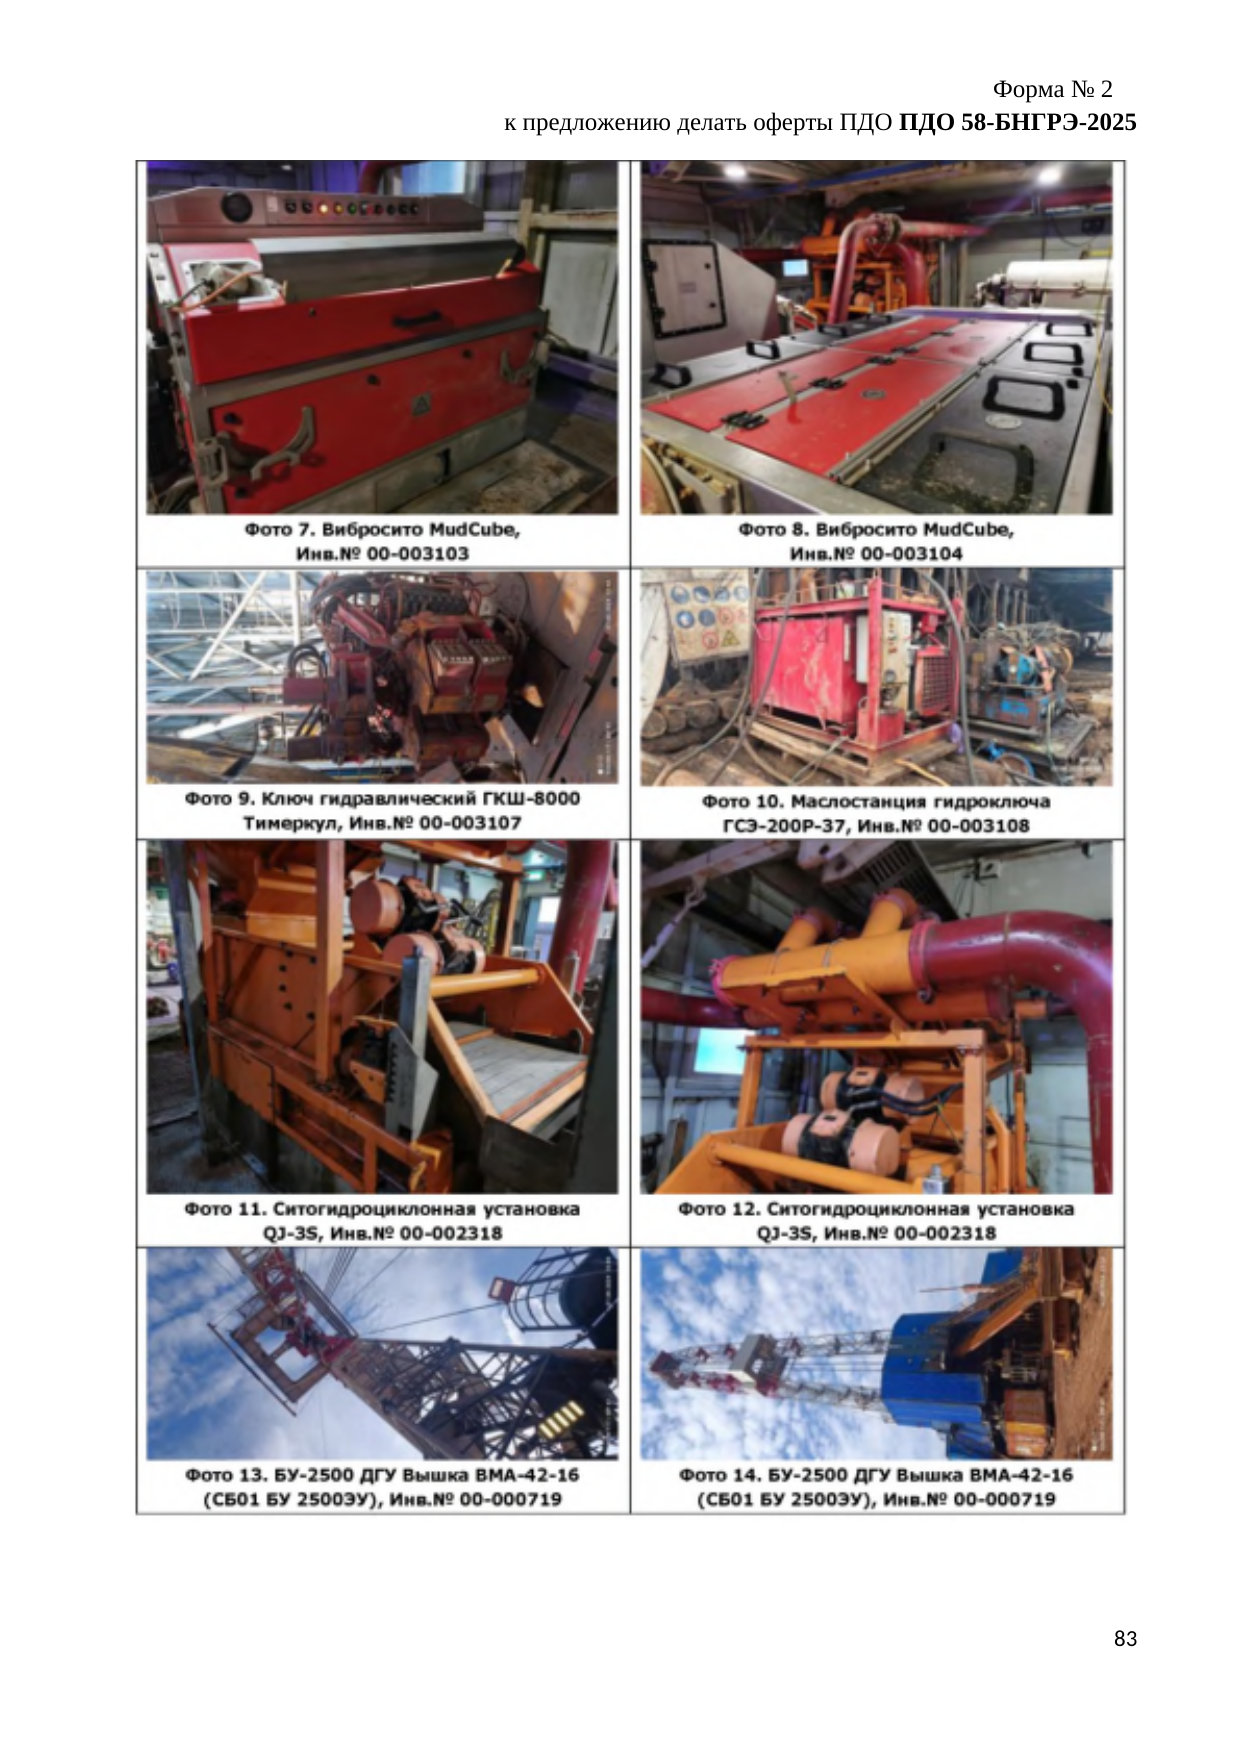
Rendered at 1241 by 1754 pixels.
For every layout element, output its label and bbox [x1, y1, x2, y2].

picture [132, 160, 1128, 1522]
